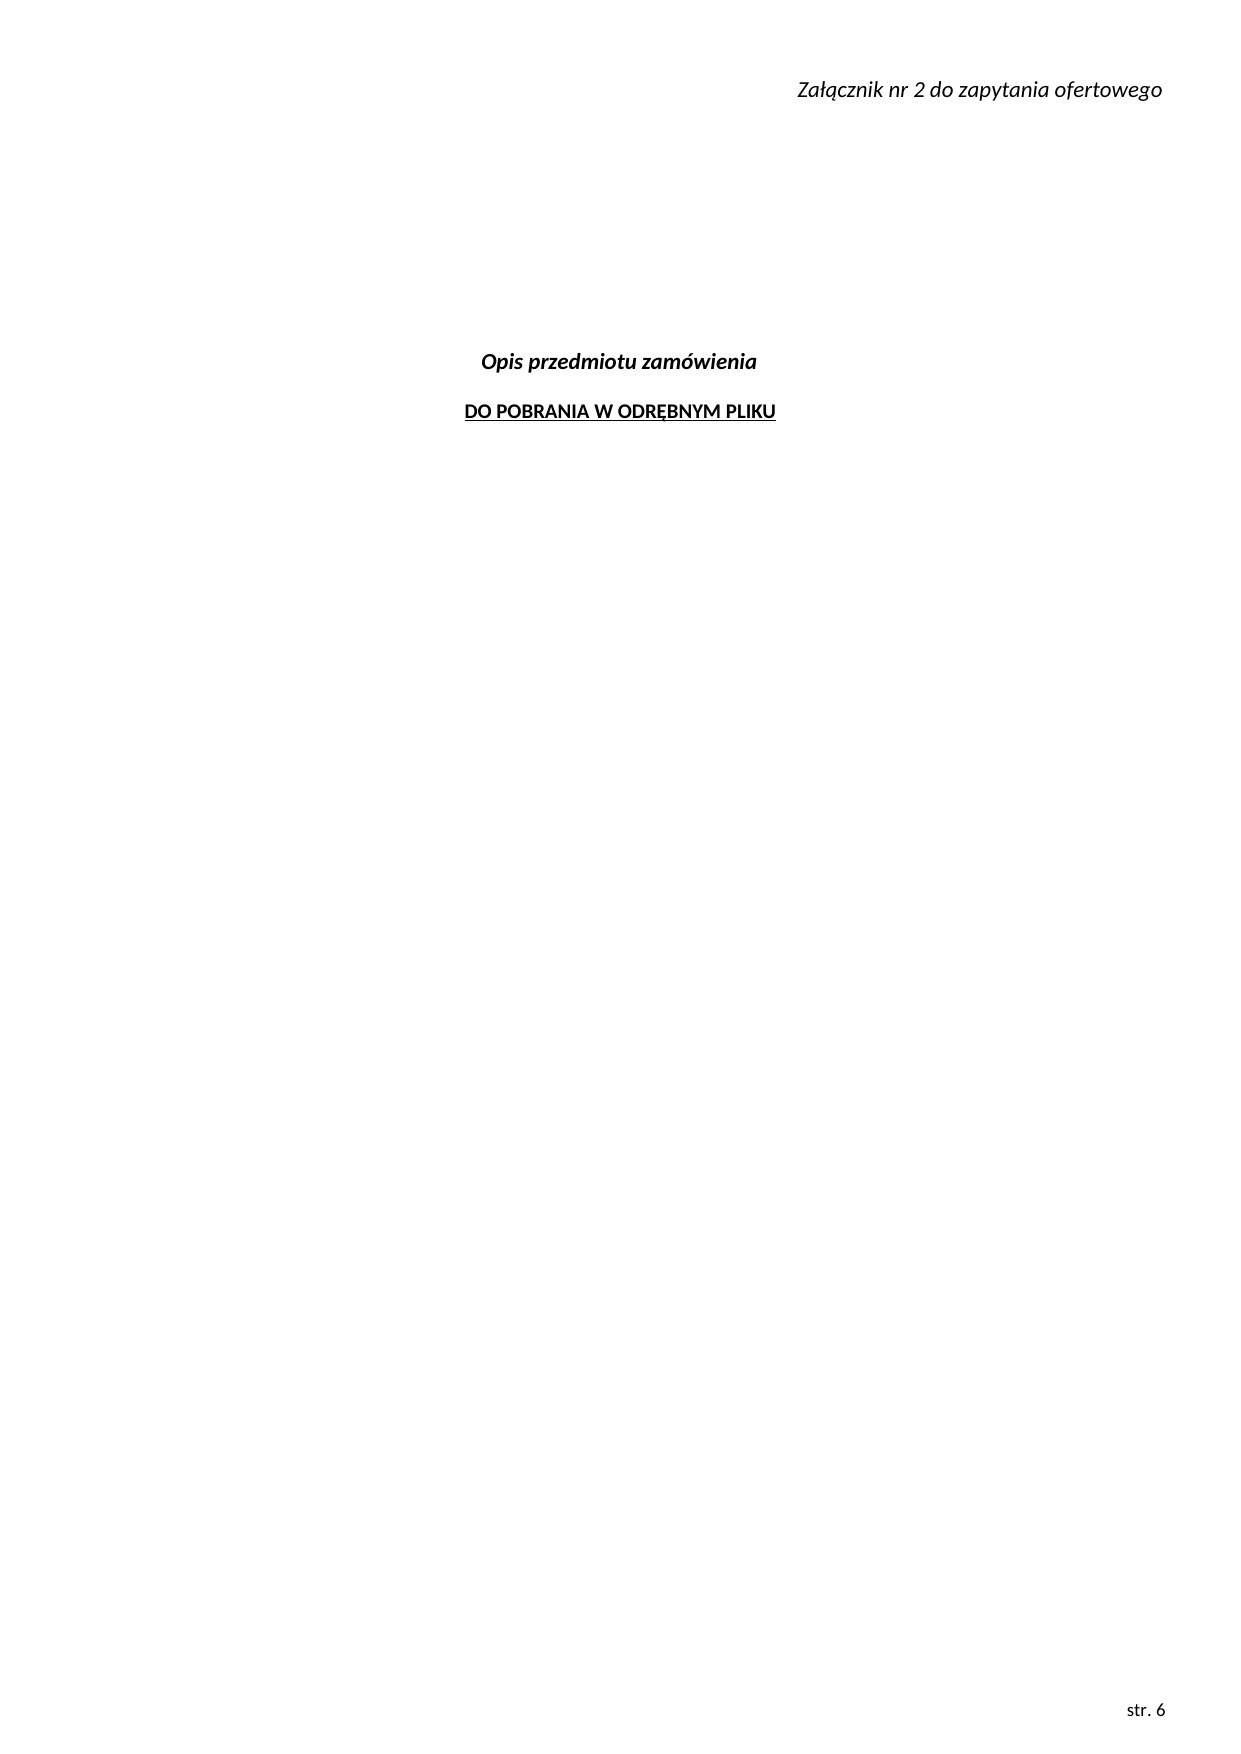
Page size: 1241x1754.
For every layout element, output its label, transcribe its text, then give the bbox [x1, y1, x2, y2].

text Załącznik nr 2 do zapytania ofertowego [75, 75, 1165, 103]
text Opis przedmiotu zamówienia [75, 347, 1165, 375]
text DO POBRANIA W ODRĘBNYM PLIKU [75, 393, 1165, 424]
